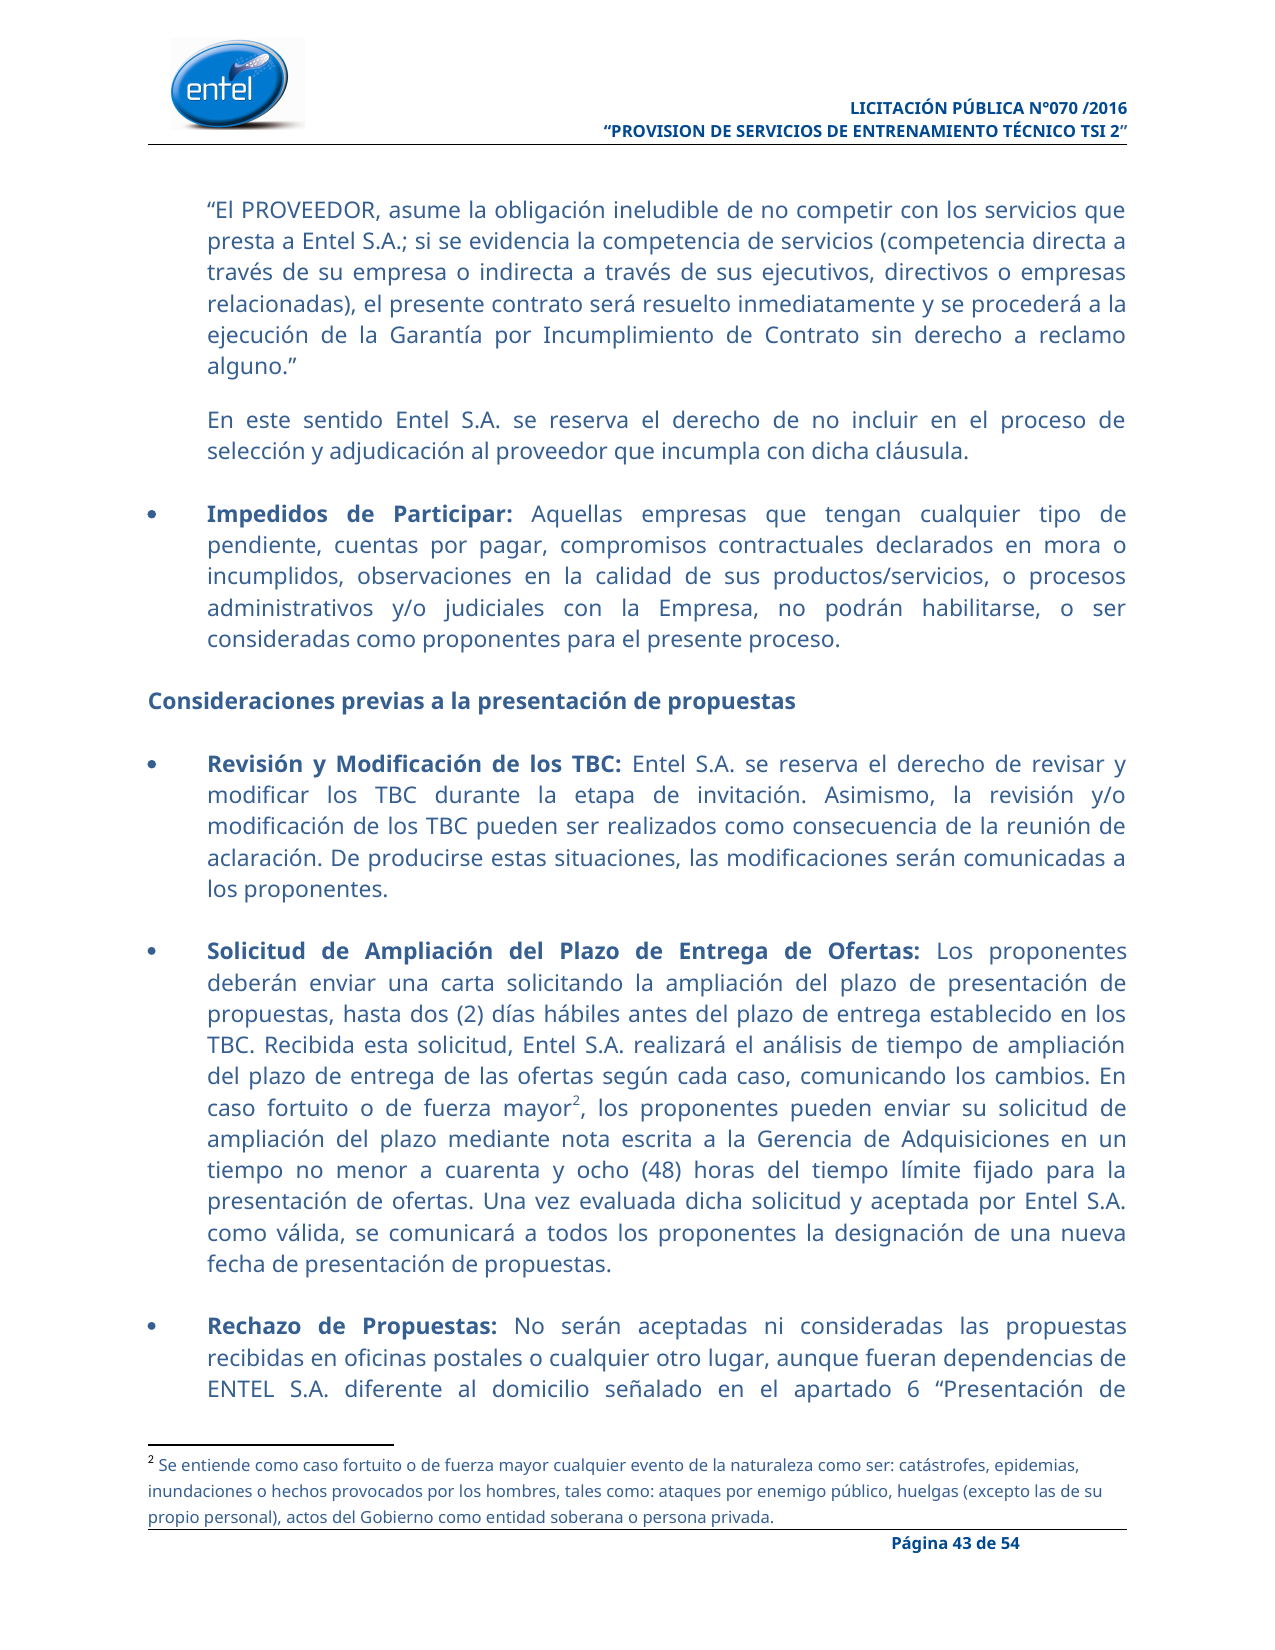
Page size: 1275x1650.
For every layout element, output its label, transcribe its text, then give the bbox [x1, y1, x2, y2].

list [148, 1310, 1127, 1404]
picture [170, 38, 305, 130]
text En este sentido Entel S.A. se reserva el derecho de no incluir en el proceso de selección y adjudicación al proveedor que incumpla con dicha cláusula. [207, 404, 1127, 467]
list Solicitud de Ampliación del Plazo de Entrega de Ofertas: Los proponentes deberán enviar una carta solicitando la ampliación del plazo de presentación de propuestas, hasta dos (2) días hábiles antes del plazo de entrega establecido en los TBC. Recibida esta solicitud, Entel S.A. realizará el análisis de tiempo de ampliación del plazo de entrega de las ofertas según cada caso, comunicando los cambios. En caso fortuito o de fuerza mayor, los proponentes pueden enviar su solicitud de ampliación del plazo mediante nota escrita a la Gerencia de Adquisiciones en un tiempo no menor a cuarenta y ocho (48) horas del tiempo límite fijado para la presentación de ofertas. Una vez evaluada dicha solicitud y aceptada por Entel S.A. como válida, se comunicará a todos los proponentes la designación de una nueva fecha de presentación de propuestas. [148, 935, 1127, 1279]
text Consideraciones previas a la presentación de propuestas [148, 685, 1127, 717]
list Revisión y Modificación de los TBC: Entel S.A. se reserva el derecho de revisar y modificar los TBC durante la etapa de invitación. Asimismo, la revisión y/o modificación de los TBC pueden ser realizados como consecuencia de la reunión de aclaración. De producirse estas situaciones, las modificaciones serán comunicadas a los proponentes. [148, 748, 1127, 904]
list Impedidos de Participar: Aquellas empresas que tengan cualquier tipo de pendiente, cuentas por pagar, compromisos contractuales declarados en mora o incumplidos, observaciones en la calidad de sus productos/servicios, o procesos administrativos y/o judiciales con la Empresa, no podrán habilitarse, o ser consideradas como proponentes para el presente proceso. [148, 498, 1127, 654]
text “El PROVEEDOR, asume la obligación ineludible de no competir con los servicios que presta a Entel S.A.; si se evidencia la competencia de servicios (competencia directa a través de su empresa o indirecta a través de sus ejecutivos, directivos o empresas relacionadas), el presente contrato será resuelto inmediatamente y se procederá a la ejecución de la Garantía por Incumplimiento de Contrato sin derecho a reclamo alguno.” [207, 194, 1127, 381]
